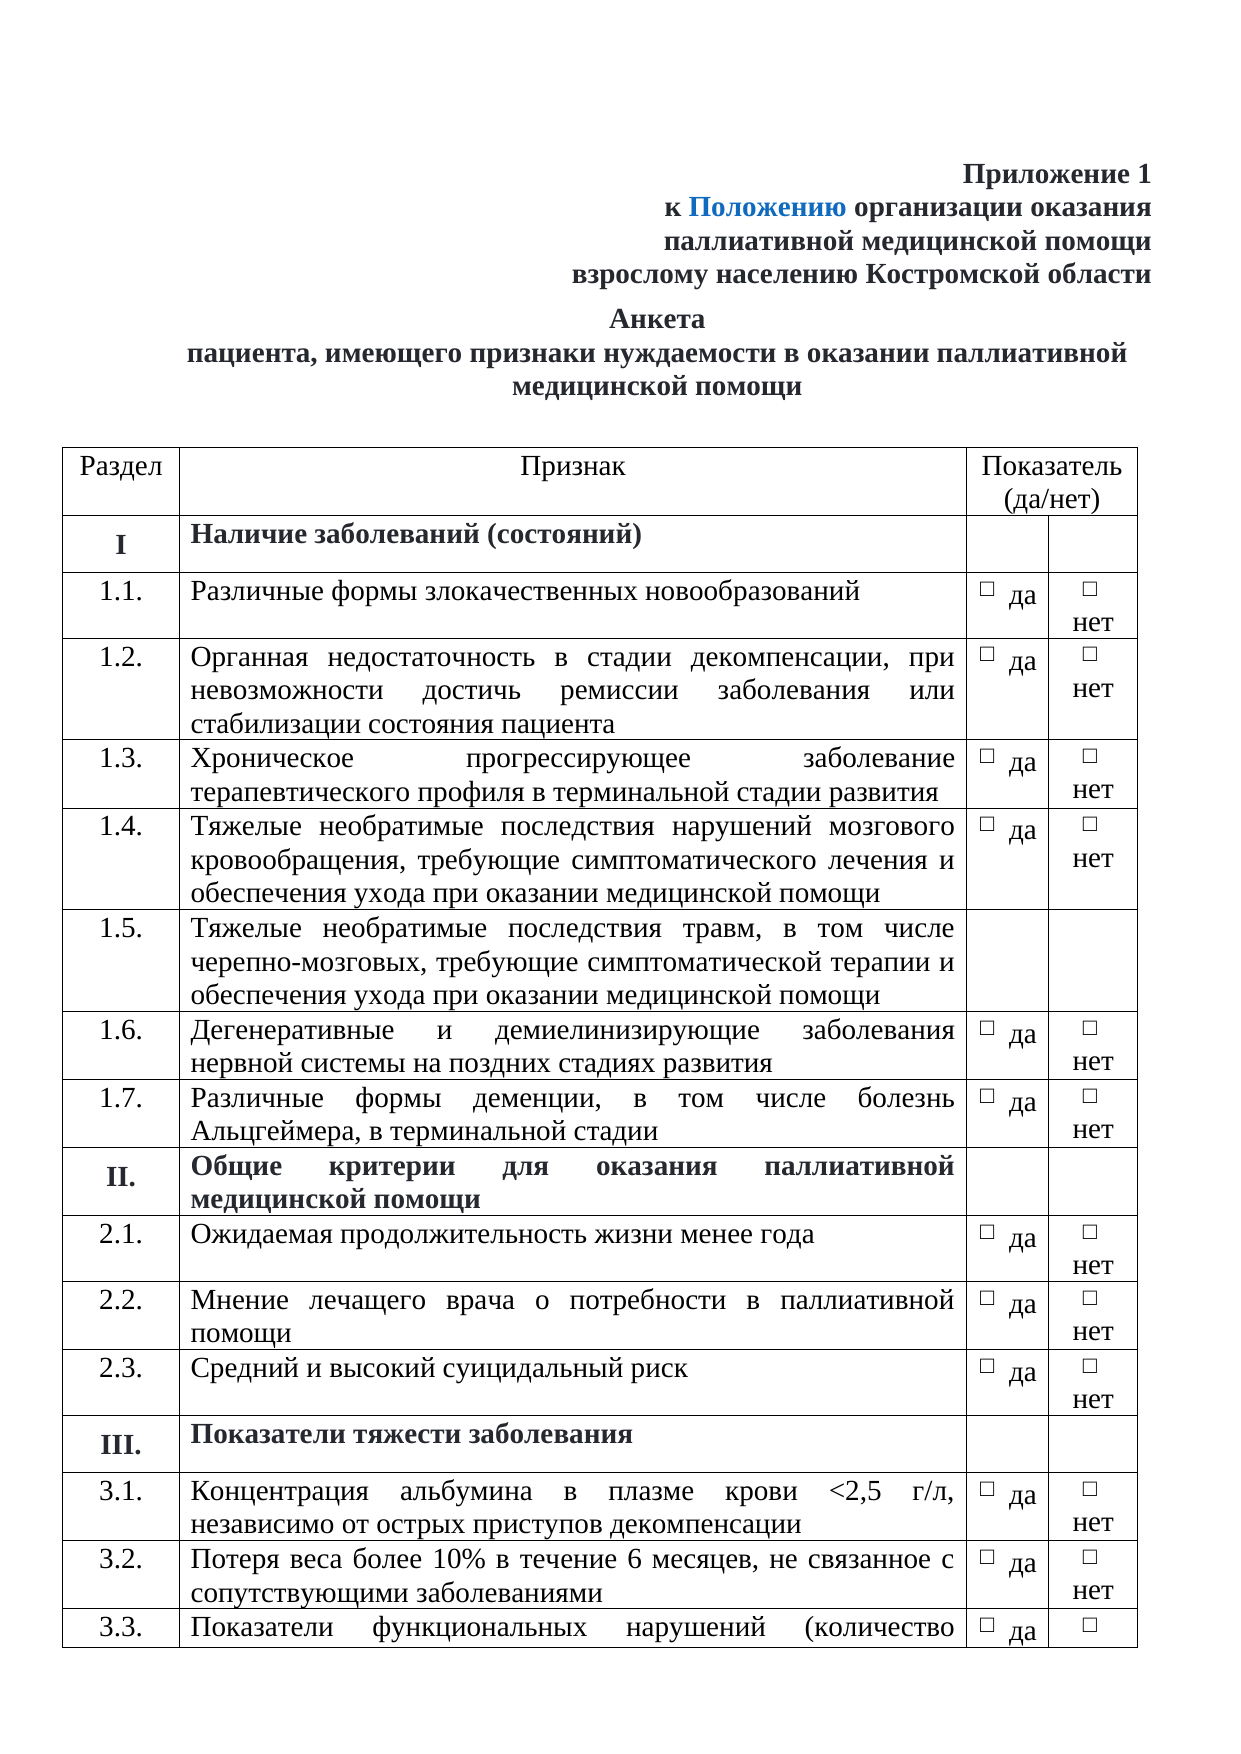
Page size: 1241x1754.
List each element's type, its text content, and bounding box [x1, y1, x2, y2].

table_cell нет [1049, 1282, 1137, 1349]
table_cell [967, 516, 1048, 572]
table_cell нет [1049, 1350, 1137, 1415]
table_cell да [967, 1473, 1048, 1540]
table_cell да [967, 639, 1048, 739]
table_cell [1049, 1416, 1137, 1472]
table_cell да [967, 573, 1048, 638]
table_cell да [967, 1080, 1048, 1147]
table_cell Органная недостаточность в стадии декомпенсации, при невозможности достичь ремиссии заболевания или стабилизации состояния пациента [180, 639, 966, 739]
table_cell нет [1049, 1012, 1137, 1079]
table_cell Различные формы деменции, в том числе болезнь Альцгеймера, в терминальной стадии [180, 1080, 966, 1147]
table_cell 2.3. [63, 1350, 179, 1415]
table_cell да [967, 1541, 1048, 1608]
text Приложение 1 к Положению организации оказания паллиативной медицинской помощи взрослому населению Костромской области [162, 156, 1152, 290]
table_cell Ожидаемая продолжительность жизни менее года [180, 1216, 966, 1281]
table_cell Потеря веса более 10% в течение 6 месяцев, не связанное с сопутствующими заболеваниями [180, 1541, 966, 1608]
table_header Признак [180, 448, 966, 515]
table_cell нет [1049, 1541, 1137, 1608]
table_cell Мнение лечащего врача о потребности в паллиативной помощи [180, 1282, 966, 1349]
table_cell Дегенеративные и демиелинизирующие заболевания нервной системы на поздних стадиях развития [180, 1012, 966, 1079]
table_cell нет [1049, 1473, 1137, 1540]
table_cell [1049, 516, 1137, 572]
table_cell Наличие заболеваний (состояний) [180, 516, 966, 572]
table_cell нет [1049, 639, 1137, 739]
table_header Раздел [63, 448, 179, 515]
table_cell да [967, 740, 1048, 807]
table_cell 2.1. [63, 1216, 179, 1281]
table_cell да [967, 1216, 1048, 1281]
subtitle Анкета пациента, имеющего признаки нуждаемости в оказании паллиативной медицинской помощи [162, 301, 1152, 402]
table_cell нет [1049, 573, 1137, 638]
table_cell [180, 1609, 966, 1647]
table_cell 1.4. [63, 809, 179, 909]
table_cell I [63, 516, 179, 572]
table_cell [1049, 910, 1137, 1011]
table_cell 1.7. [63, 1080, 179, 1147]
table_cell [1049, 1148, 1137, 1215]
table_cell Концентрация альбумина в плазме крови <2,5 г/л, независимо от острых приступов декомпенсации [180, 1473, 966, 1540]
table_cell [967, 1148, 1048, 1215]
table_cell нет [1049, 1080, 1137, 1147]
table_cell да [967, 1282, 1048, 1349]
table_cell II. [63, 1148, 179, 1215]
table_cell 1.3. [63, 740, 179, 807]
table_cell да [967, 1609, 1048, 1647]
table_cell 1.1. [63, 573, 179, 638]
table_cell Тяжелые необратимые последствия травм, в том числе черепно-мозговых, требующие симптоматической терапии и обеспечения ухода при оказании медицинской помощи [180, 910, 966, 1011]
table_cell [967, 910, 1048, 1011]
table_cell нет [1049, 1216, 1137, 1281]
table_cell 2.2. [63, 1282, 179, 1349]
table_cell 3.1. [63, 1473, 179, 1540]
table_cell 1.2. [63, 639, 179, 739]
table_cell Различные формы злокачественных новообразований [180, 573, 966, 638]
table_cell [967, 1416, 1048, 1472]
table_cell 1.6. [63, 1012, 179, 1079]
table_cell Общие критерии для оказания паллиативной медицинской помощи [180, 1148, 966, 1215]
table_cell да [967, 809, 1048, 909]
table_cell III. [63, 1416, 179, 1472]
table_cell 3.3. [63, 1609, 179, 1647]
table_cell Тяжелые необратимые последствия нарушений мозгового кровообращения, требующие симптоматического лечения и обеспечения ухода при оказании медицинской помощи [180, 809, 966, 909]
table_cell нет [1049, 809, 1137, 909]
table_cell 1.5. [63, 910, 179, 1011]
table_cell Средний и высокий суицидальный риск [180, 1350, 966, 1415]
table_cell нет [1049, 1609, 1137, 1647]
table_cell да [967, 1012, 1048, 1079]
table_cell 3.2. [63, 1541, 179, 1608]
table_cell нет [1049, 740, 1137, 807]
table_header Показатель (да/нет) [967, 448, 1137, 515]
table_cell да [967, 1350, 1048, 1415]
table_cell Хроническое прогрессирующее заболевание терапевтического профиля в терминальной стадии развития [180, 740, 966, 807]
table_cell Показатели тяжести заболевания [180, 1416, 966, 1472]
